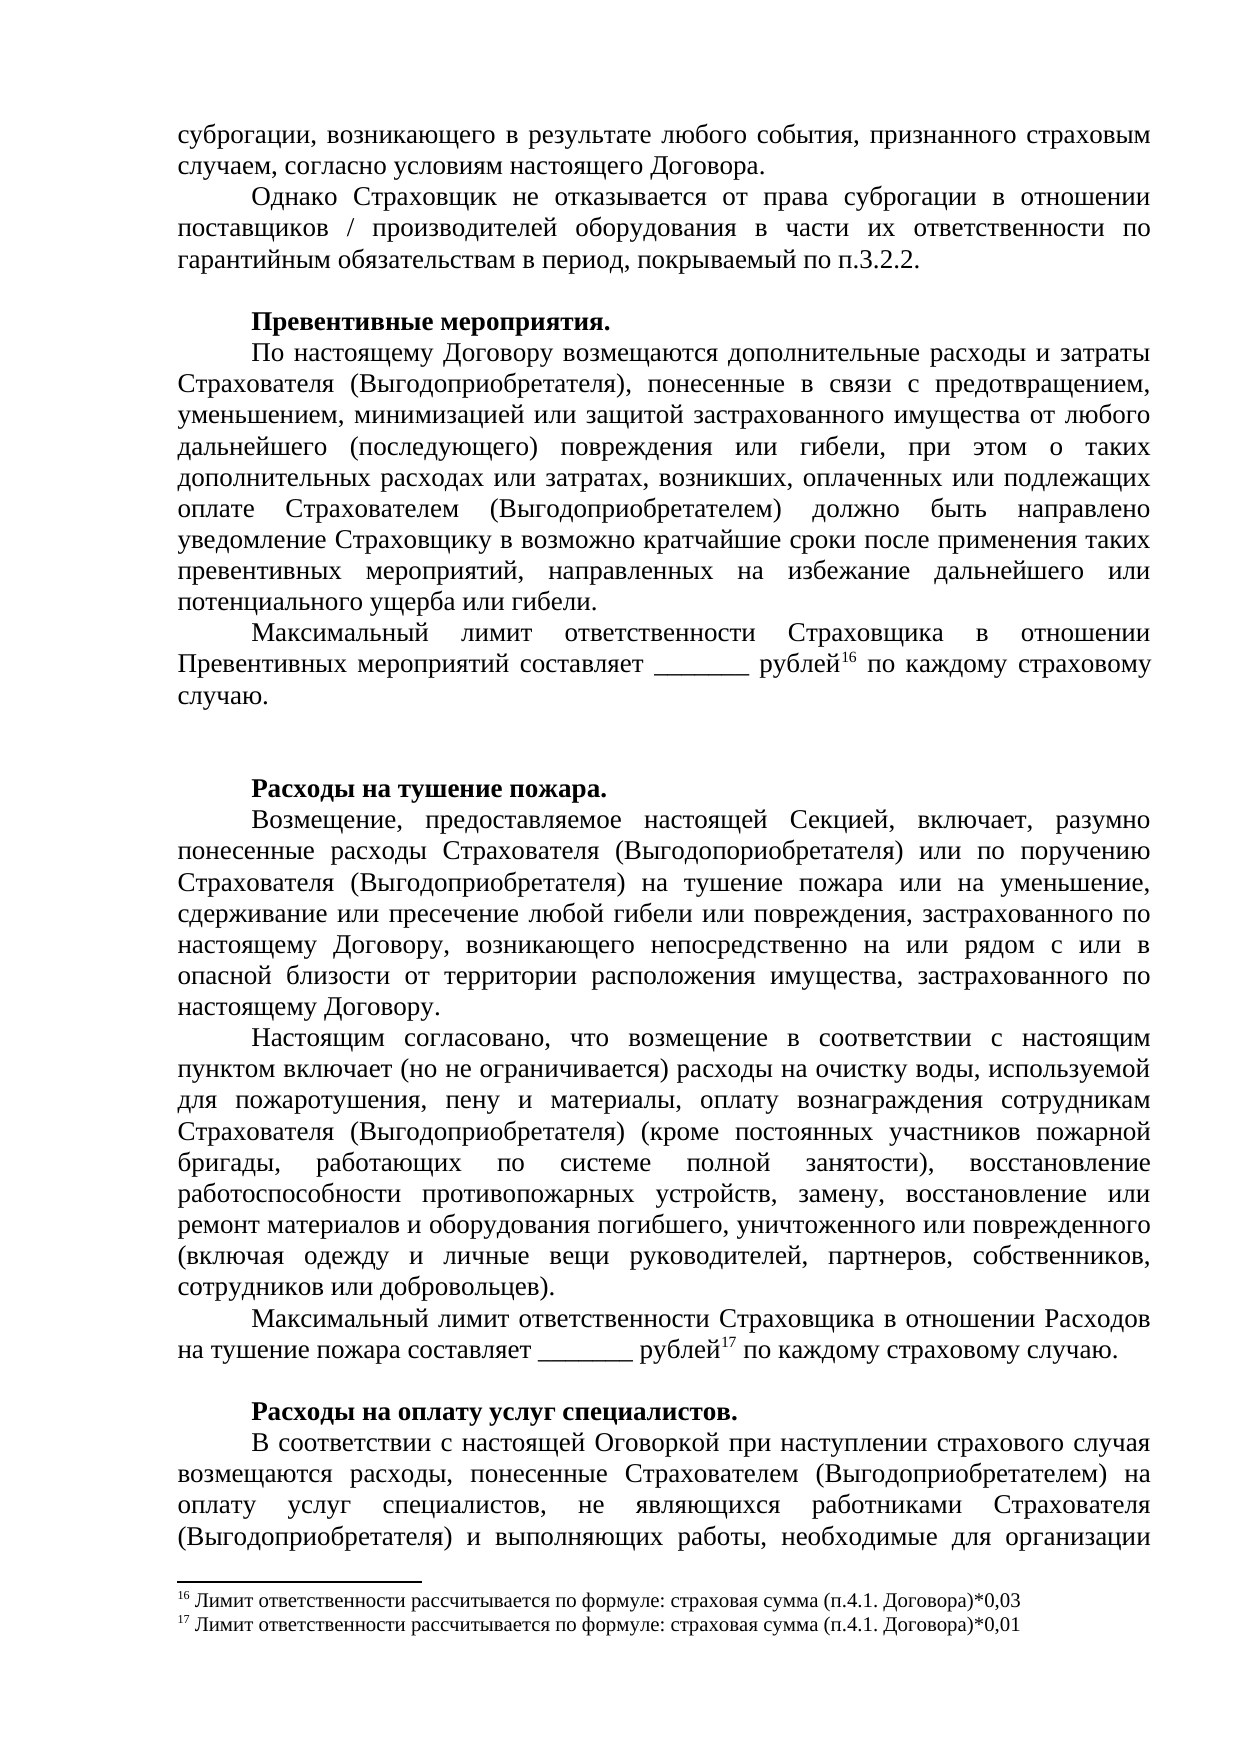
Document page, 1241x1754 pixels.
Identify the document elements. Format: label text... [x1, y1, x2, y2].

text По настоящему Договору возмещаются дополнительные расходы и затраты Страхователя (Выгодоприобретателя), понесенные в связи с предотвращением, уменьшением, минимизацией или защитой застрахованного имущества от любого дальнейшего (последующего) повреждения или гибели, при этом о таких дополнительных расходах или затратах, возникших, оплаченных или подлежащих оплате Страхователем (Выгодоприобретателем) должно быть направлено уведомление Страховщику в возможно кратчайшие сроки после применения таких превентивных мероприятий, направленных на избежание дальнейшего или потенциального ущерба или гибели. [177, 336, 1152, 616]
text Превентивные мероприятия. [177, 305, 1152, 336]
text Настоящим согласовано, что возмещение в соответствии с настоящим пунктом включает (но не ограничивается) расходы на очистку воды, используемой для пожаротушения, пену и материалы, оплату вознаграждения сотрудникам Страхователя (Выгодоприобретателя) (кроме постоянных участников пожарной бригады, работающих по системе полной занятости), восстановление работоспособности противопожарных устройств, замену, восстановление или ремонт материалов и оборудования погибшего, уничтоженного или поврежденного (включая одежду и личные вещи руководителей, партнеров, собственников, сотрудников или добровольцев). [177, 1021, 1152, 1302]
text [177, 1426, 1152, 1551]
text Максимальный лимит ответственности Страховщика в отношении Превентивных мероприятий составляет _______ рублей по каждому страховому случаю. [177, 616, 1152, 710]
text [177, 118, 1152, 180]
text Расходы на тушение пожара. [177, 772, 1152, 803]
text Расходы на оплату услуг специалистов. [177, 1395, 1152, 1426]
text Однако Страховщик не отказывается от права суброгации в отношении поставщиков / производителей оборудования в части их ответственности по гарантийным обязательствам в период, покрываемый по п.3.2.2. [177, 180, 1152, 274]
text Максимальный лимит ответственности Страховщика в отношении Расходов на тушение пожара составляет _______ рублей по каждому страховому случаю. [177, 1302, 1152, 1364]
text Возмещение, предоставляемое настоящей Секцией, включает, разумно понесенные расходы Страхователя (Выгодопориобретателя) или по поручению Страхователя (Выгодоприобретателя) на тушение пожара или на уменьшение, сдерживание или пресечение любой гибели или повреждения, застрахованного по настоящему Договору, возникающего непосредственно на или рядом с или в опасной близости от территории расположения имущества, застрахованного по настоящему Договору. [177, 803, 1152, 1021]
